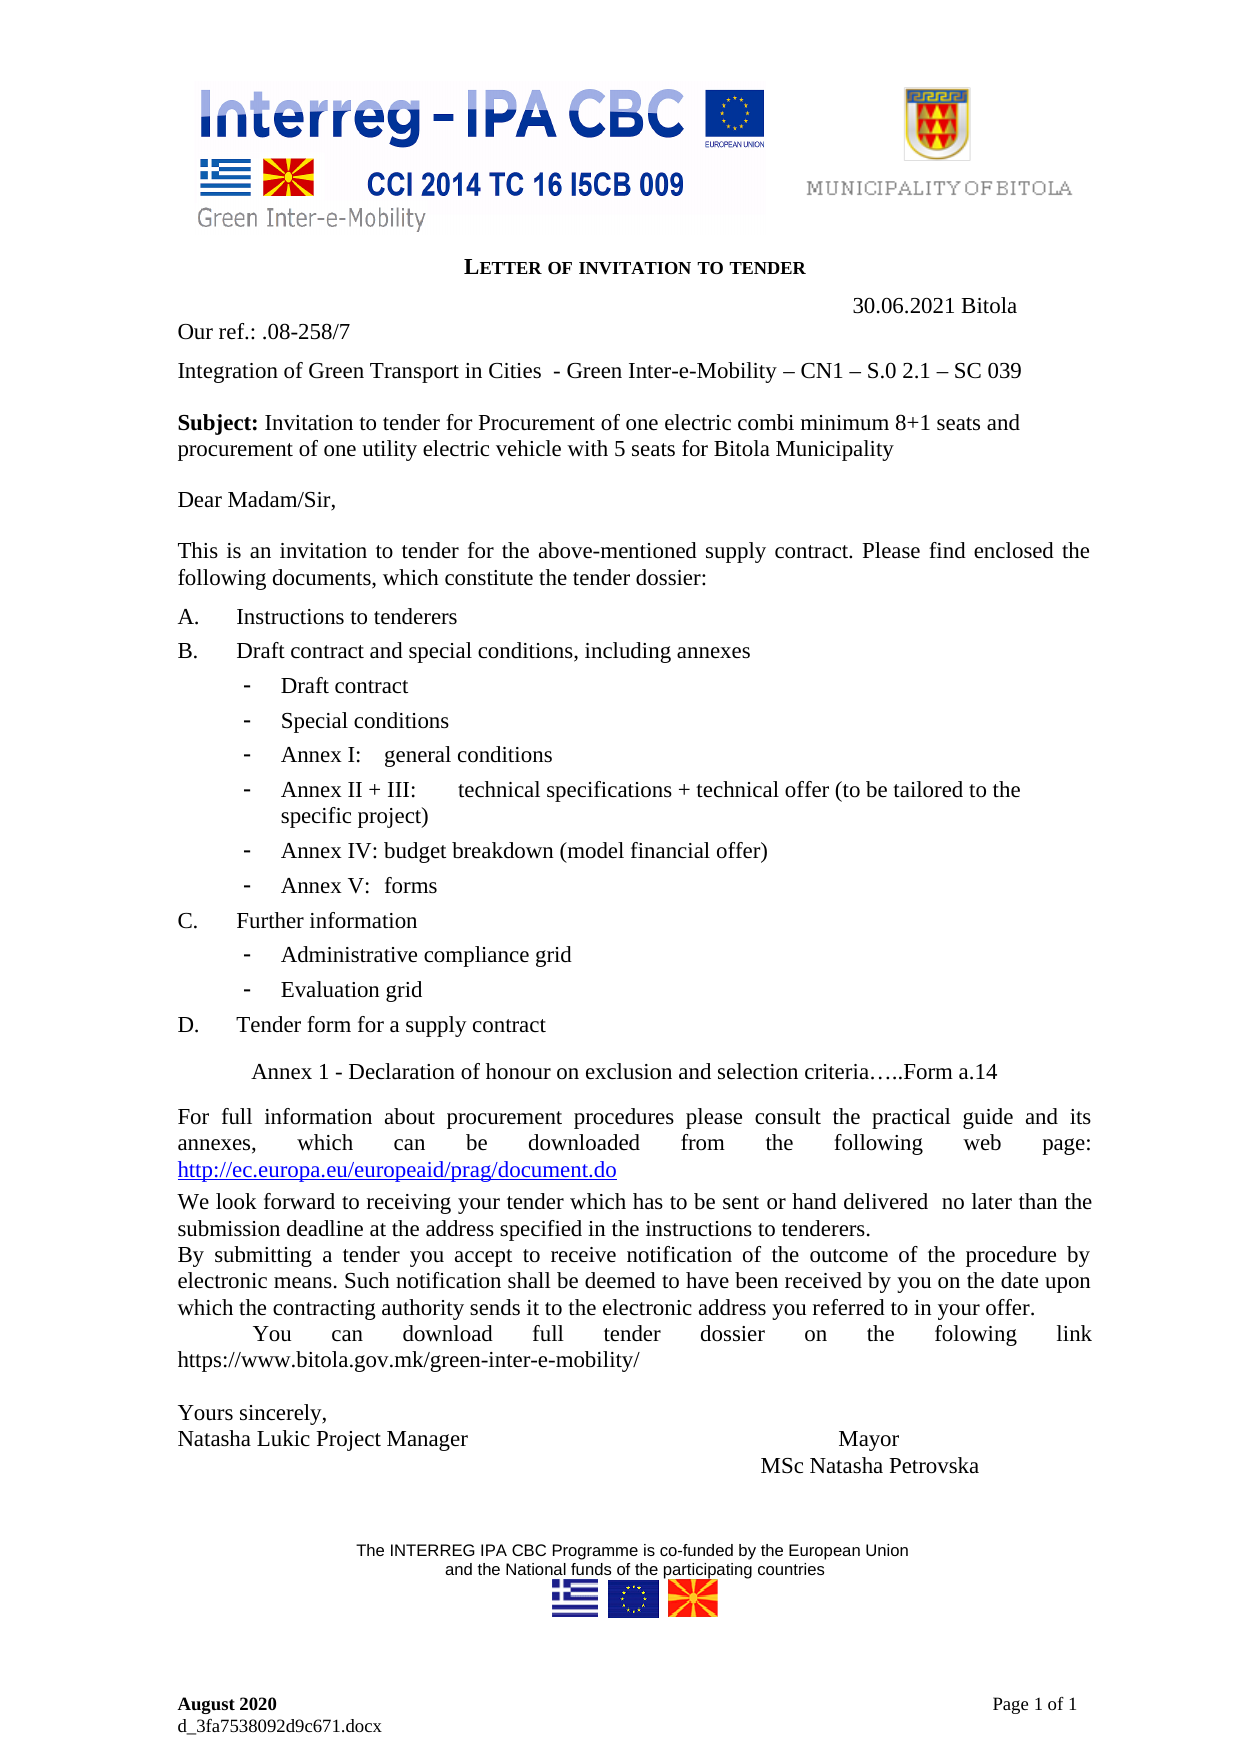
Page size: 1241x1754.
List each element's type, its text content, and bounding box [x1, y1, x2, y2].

text We look forward to receiving your tender which has to be sent or hand delivered no later than the submission deadline at the address specified in the instructions to tenderers. [177, 1188, 1092, 1241]
text Dear Madam/Sir, [177, 486, 1092, 513]
text By submitting a tender you accept to receive notification of the outcome of the procedure by electronic means. Such notification shall be deemed to have been received by you on the date upon which the contracting authority sends it to the electronic address you referred to in your offer. [177, 1241, 1092, 1320]
list Draft contract [243, 672, 1092, 698]
list Annex I: general conditions [243, 742, 1092, 768]
list Administrative compliance grid [243, 941, 1092, 968]
picture [790, 81, 1088, 235]
text Annex 1 - Declaration of honour on exclusion and selection criteria…..Form a.14 [177, 1058, 1092, 1084]
list Instructions to tenderers [177, 603, 1092, 629]
picture [552, 1579, 718, 1620]
text This is an invitation to tender for the above-mentioned supply contract. Please find enclosed the following documents, which constitute the tender dossier: [177, 538, 1092, 590]
list Annex II + III: technical specifications + technical offer (to be tailored to the specific project) [243, 776, 1092, 829]
list Evaluation grid [243, 976, 1092, 1002]
text The INTERREG IPA CBC Programme is co-funded by the European Union and the National funds of the participating countries [177, 1541, 1092, 1620]
text MSc Natasha Petrovska [177, 1452, 1092, 1478]
picture [193, 81, 766, 235]
text 30.06.2021 Bitola [709, 292, 1092, 318]
text You can download full tender dossier on the folowing link https://www.bitola.gov.mk/green-inter-e-mobility/ [177, 1320, 1092, 1373]
list Annex IV: budget breakdown (model financial offer) [243, 837, 1092, 864]
text Subject: Invitation to tender for Procurement of one electric combi minimum 8+1 seats and procurement of one utility electric vehicle with 5 seats for Bitola Municipality [177, 408, 1092, 461]
list Further information [177, 907, 1092, 933]
text Letter of invitation to tender [177, 253, 1092, 279]
text For full information about procurement procedures please consult the practical guide and its annexes, which can be downloaded from the following web page: http://ec.europa.eu/europeaid/prag/document.do [177, 1103, 1092, 1182]
text Integration of Green Transport in Cities - Green Inter-e-Mobility – CN1 – S.0 2.1 – SC 039 [177, 357, 1092, 383]
text Our ref.: .08-258/7 [177, 318, 1092, 345]
list Special conditions [243, 707, 1092, 733]
list Draft contract and special conditions, including annexes [177, 637, 1092, 664]
text Natasha Lukic Project Manager Mayor [177, 1426, 1092, 1452]
list Tender form for a supply contract [177, 1011, 1092, 1037]
text Yours sincerely, [177, 1399, 1092, 1426]
list Annex V: forms [243, 872, 1092, 898]
